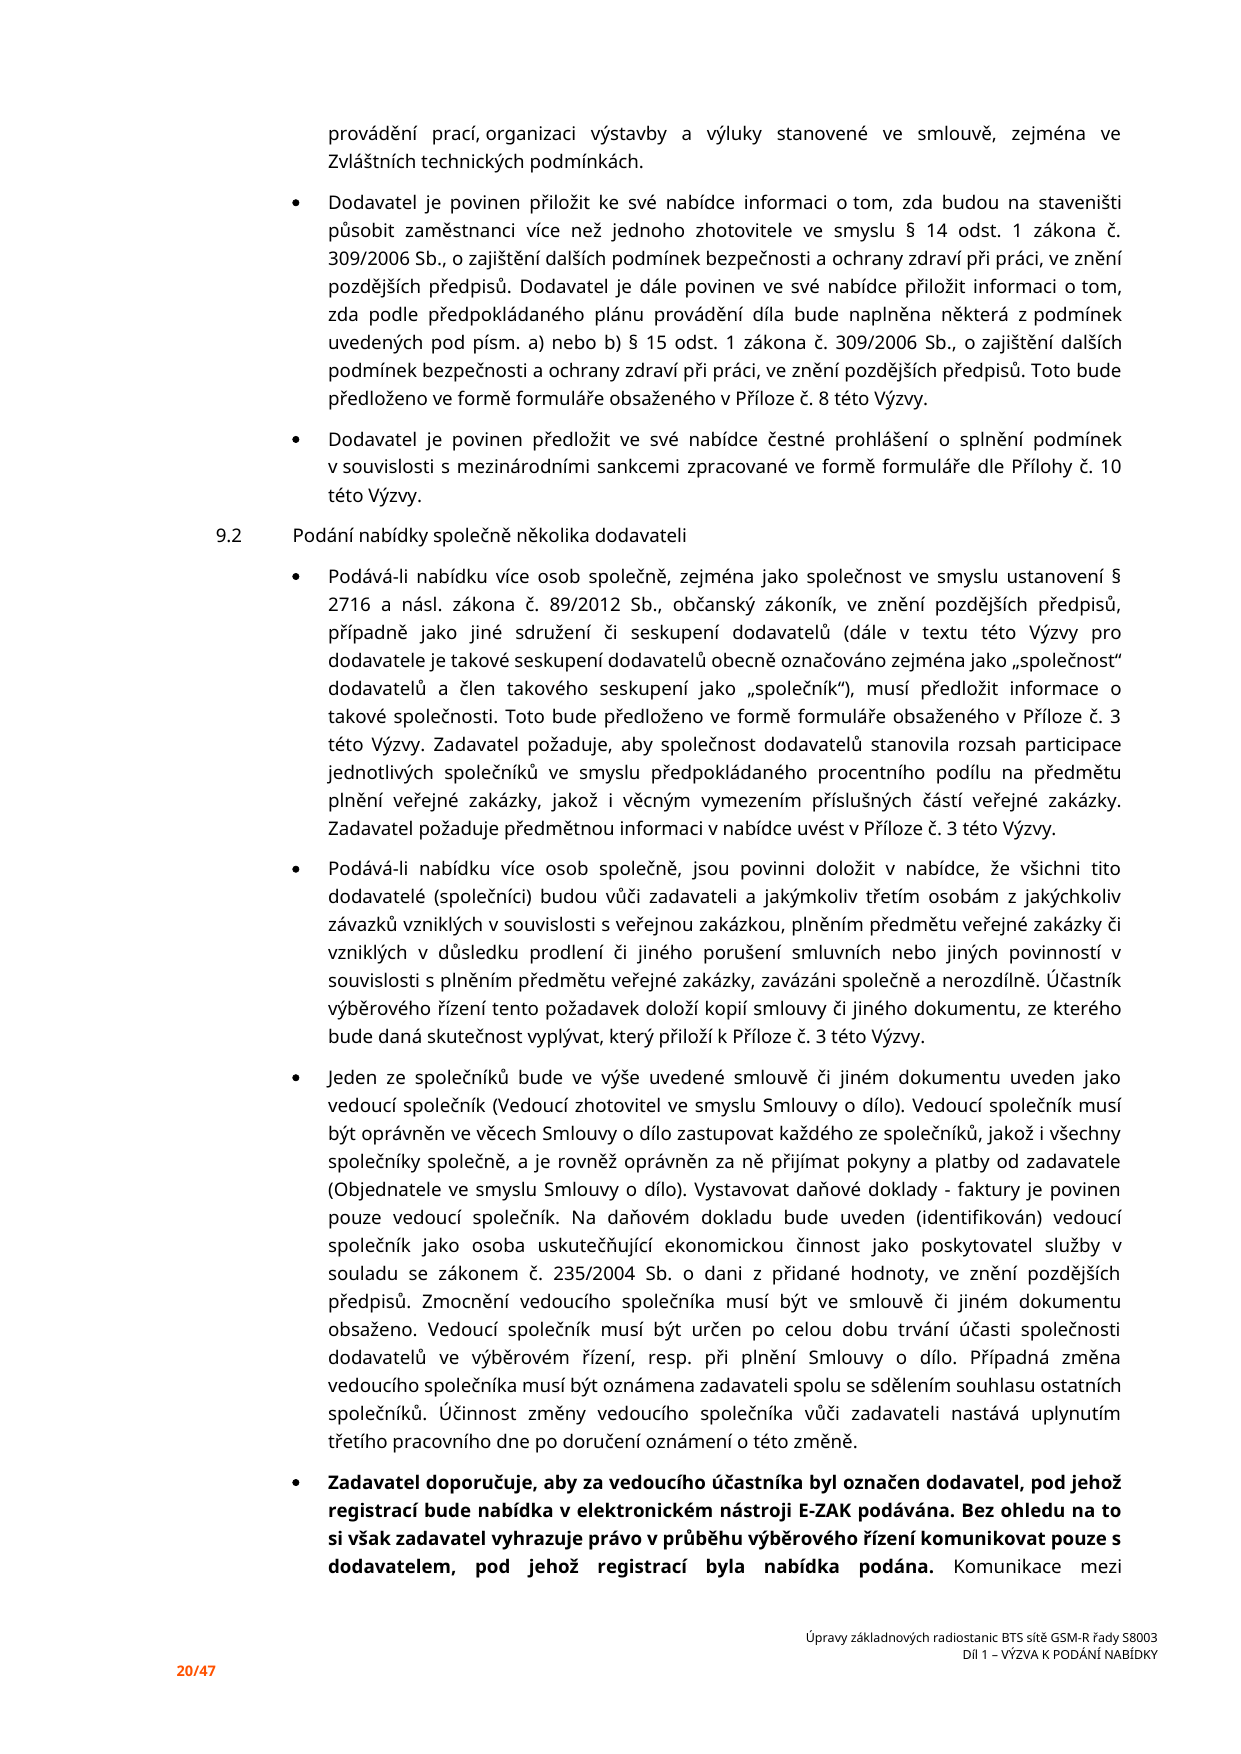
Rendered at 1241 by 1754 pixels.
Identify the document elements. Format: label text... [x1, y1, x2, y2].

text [292, 121, 1122, 174]
text Dodavatel je povinen přiložit ke své nabídce informaci o tom, zda budou na staveništi působit zaměstnanci více než jednoho zhotovitele ve smyslu § 14 odst. 1 zákona č. 309/2006 Sb., o zajištění dalších podmínek bezpečnosti a ochrany zdraví při práci, ve znění pozdějších předpisů. Dodavatel je dále povinen ve své nabídce přiložit informaci o tom, zda podle předpokládaného plánu provádění díla bude naplněna některá z podmínek uvedených pod písm. a) nebo b) § 15 odst. 1 zákona č. 309/2006 Sb., o zajištění dalších podmínek bezpečnosti a ochrany zdraví při práci, ve znění pozdějších předpisů. Toto bude předloženo ve formě formuláře obsaženého v Příloze č. 8 této Výzvy. [292, 189, 1122, 411]
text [292, 1469, 1122, 1579]
text Jeden ze společníků bude ve výše uvedené smlouvě či jiném dokumentu uveden jako vedoucí společník (Vedoucí zhotovitel ve smyslu Smlouvy o dílo). Vedoucí společník musí být oprávněn ve věcech Smlouvy o dílo zastupovat každého ze společníků, jakož i všechny společníky společně, a je rovněž oprávněn za ně přijímat pokyny a platby od zadavatele (Objednatele ve smyslu Smlouvy o dílo). Vystavovat daňové doklady - faktury je povinen pouze vedoucí společník. Na daňovém dokladu bude uveden (identifikován) vedoucí společník jako osoba uskutečňující ekonomickou činnost jako poskytovatel služby v souladu se zákonem č. 235/2004 Sb. o dani z přidané hodnoty, ve znění pozdějších předpisů. Zmocnění vedoucího společníka musí být ve smlouvě či jiném dokumentu obsaženo. Vedoucí společník musí být určen po celou dobu trvání účasti společnosti dodavatelů ve výběrovém řízení, resp. při plnění Smlouvy o dílo. Případná změna vedoucího společníka musí být oznámena zadavateli spolu se sdělením souhlasu ostatních společníků. Účinnost změny vedoucího společníka vůči zadavateli nastává uplynutím třetího pracovního dne po doručení oznámení o této změně. [292, 1064, 1122, 1454]
text Podává-li nabídku více osob společně, jsou povinni doložit v nabídce, že všichni tito dodavatelé (společníci) budou vůči zadavateli a jakýmkoliv třetím osobám z jakýchkoliv závazků vzniklých v souvislosti s veřejnou zakázkou, plněním předmětu veřejné zakázky či vzniklých v důsledku prodlení či jiného porušení smluvních nebo jiných povinností v souvislosti s plněním předmětu veřejné zakázky, zavázáni společně a nerozdílně. Účastník výběrového řízení tento požadavek doloží kopií smlouvy či jiného dokumentu, ze kterého bude daná skutečnost vyplývat, který přiloží k Příloze č. 3 této Výzvy. [292, 856, 1122, 1049]
text Dodavatel je povinen předložit ve své nabídce čestné prohlášení o splnění podmínek v souvislosti s mezinárodními sankcemi zpracované ve formě formuláře dle Přílohy č. 10 této Výzvy. [292, 426, 1122, 507]
text Podává-li nabídku více osob společně, zejména jako společnost ve smyslu ustanovení § 2716 a násl. zákona č. 89/2012 Sb., občanský zákoník, ve znění pozdějších předpisů, případně jako jiné sdružení či seskupení dodavatelů (dále v textu této Výzvy pro dodavatele je takové seskupení dodavatelů obecně označováno zejména jako „společnost“ dodavatelů a člen takového seskupení jako „společník“), musí předložit informace o takové společnosti. Toto bude předloženo ve formě formuláře obsaženého v Příloze č. 3 této Výzvy. Zadavatel požaduje, aby společnost dodavatelů stanovila rozsah participace jednotlivých společníků ve smyslu předpokládaného procentního podílu na předmětu plnění veřejné zakázky, jakož i věcným vymezením příslušných částí veřejné zakázky. Zadavatel požaduje předmětnou informaci v nabídce uvést v Příloze č. 3 této Výzvy. [292, 563, 1122, 841]
text Podání nabídky společně několika dodavateli [216, 522, 1122, 548]
